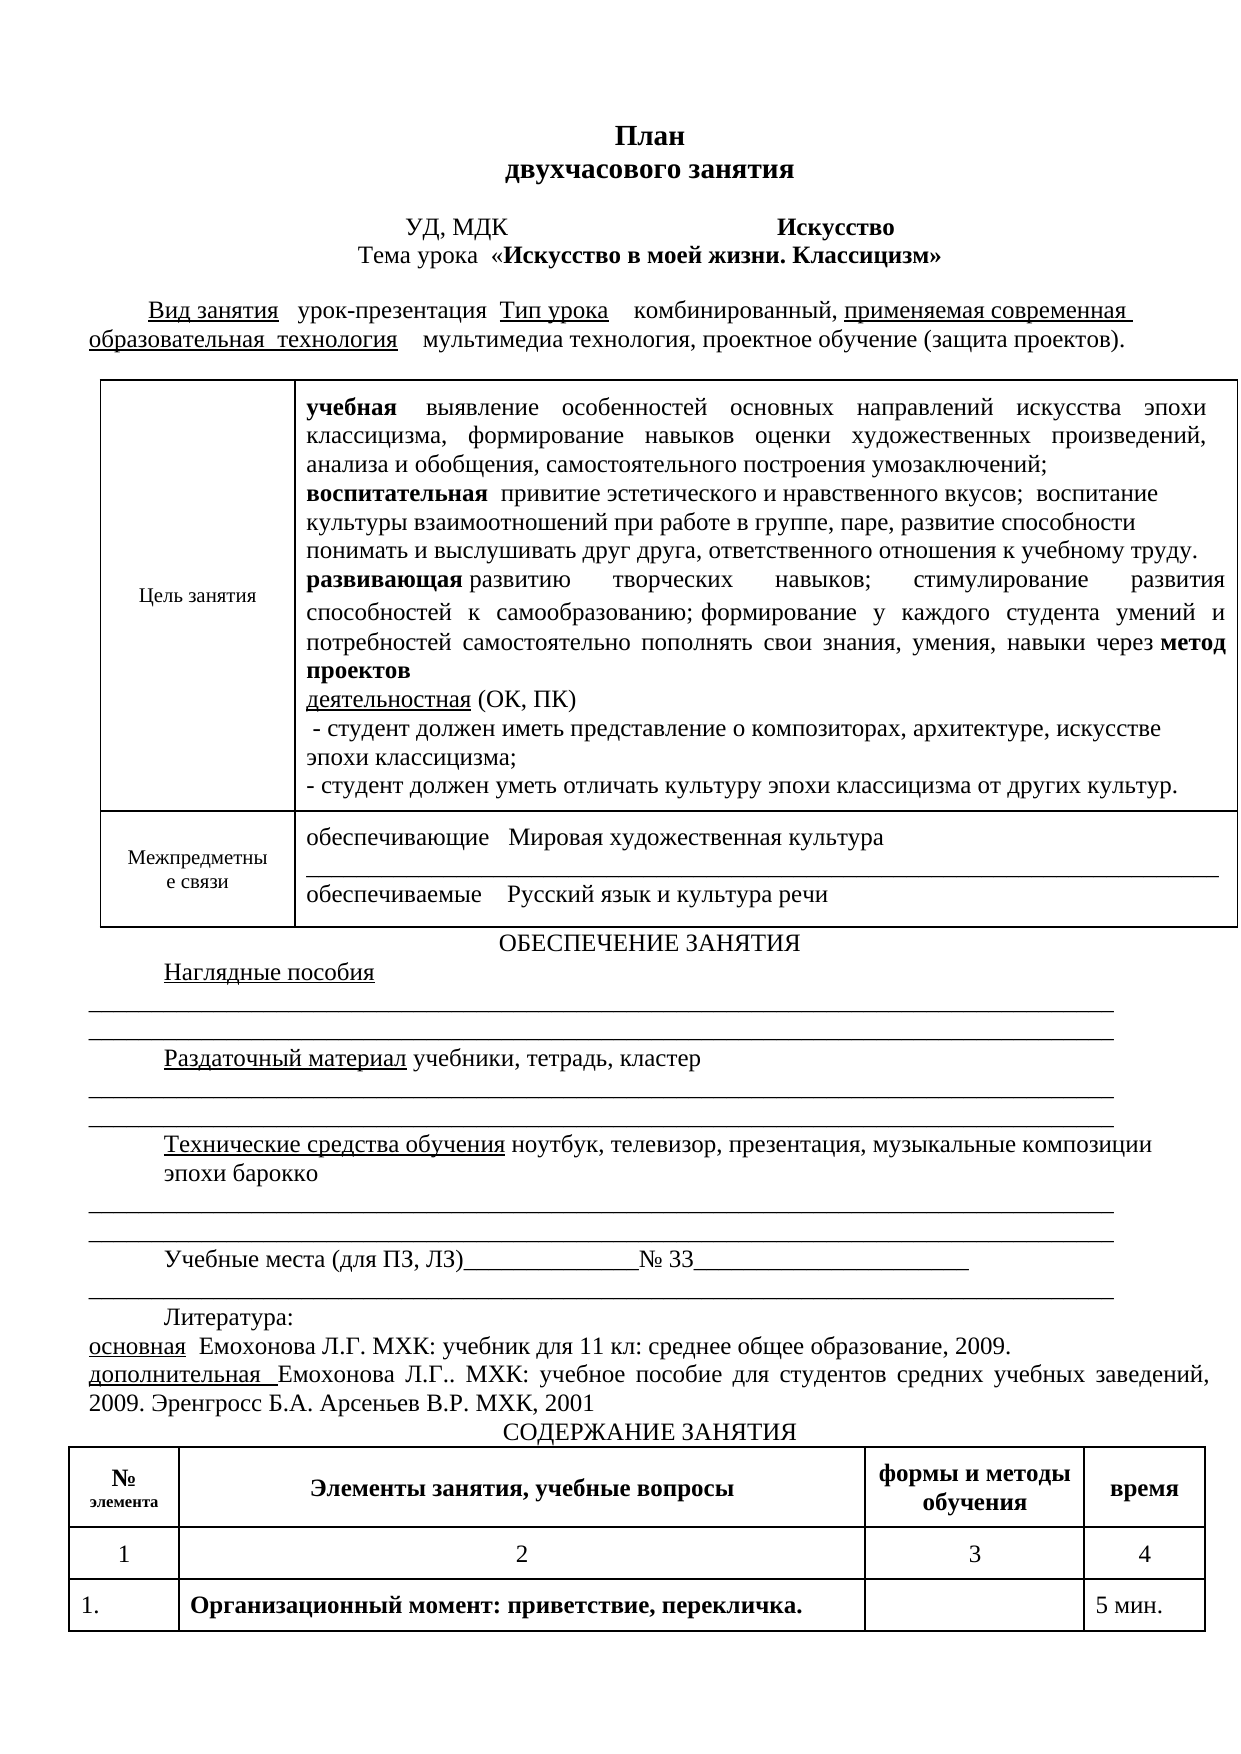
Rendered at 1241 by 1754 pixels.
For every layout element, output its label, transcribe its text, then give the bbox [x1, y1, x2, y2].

table_cell [866, 1580, 1083, 1629]
table_header Элементы занятия, учебные вопросы [180, 1448, 864, 1526]
text УД, МДК Искусство [89, 212, 1211, 240]
table_header № элемента [70, 1448, 178, 1526]
table_cell 2 [180, 1528, 864, 1578]
table_header Цель занятия [101, 381, 294, 809]
text __________________________________________________________________________________ [89, 1101, 1211, 1129]
text План [89, 118, 1211, 152]
text Технические средства обучения ноутбук, телевизор, презентация, музыкальные композиции эпохи барокко [164, 1129, 1211, 1187]
table_cell 1 [70, 1528, 178, 1578]
table_cell Межпредметные связи [101, 812, 294, 926]
text __________________________________________________________________________________ [89, 1216, 1211, 1244]
text Учебные места (для ПЗ, ЛЗ)______________№ 33______________________ [164, 1244, 1211, 1273]
text основная Емохонова Л.Г. МХК: учебник для 11 кл: среднее общее образование, 2009. [89, 1331, 1211, 1359]
table_cell обеспечивающие Мировая художественная культура _________________________________________________________________________ обеспечиваемые Русский язык и культура речи [296, 812, 1237, 926]
text __________________________________________________________________________________ [89, 1187, 1211, 1216]
table_cell 1. [70, 1580, 178, 1629]
text __________________________________________________________________________________ [89, 1273, 1211, 1302]
text ОБЕСПЕЧЕНИЕ ЗАНЯТИЯ [89, 928, 1211, 957]
text Наглядные пособия [164, 957, 1211, 986]
text двухчасового занятия [89, 152, 1211, 185]
text __________________________________________________________________________________ [89, 1072, 1211, 1101]
table_header формы и методы обучения [866, 1448, 1083, 1526]
text __________________________________________________________________________________ [89, 986, 1211, 1014]
text Литература: [164, 1302, 1211, 1331]
text Вид занятия урок-презентация Тип урока комбинированный, применяемая современная образовательная технология мультимедиа технология, проектное обучение (защита проектов). [89, 295, 1211, 353]
table_header учебная выявление особенностей основных направлений искусства эпохи классицизма, формирование навыков оценки художественных произведений, анализа и обобщения, самостоятельного построения умозаключений; воспитательная привитие эстетического и нравственного вкусов; воспитание культуры взаимоотношений при работе в группе, паре, развитие способности понимать и выслушивать друг друга, ответственного отношения к учебному труду. развивающая развитию творческих навыков; стимулирование развития способностей к самообразованию; формирование у каждого студента умений и потребностей самостоятельно пополнять свои знания, умения, навыки через метод проектов деятельностная (ОК, ПК) - студент должен иметь представление о композиторах, архитектуре, искусстве эпохи классицизма; - студент должен уметь отличать культуру эпохи классицизма от других культур. [296, 381, 1237, 809]
table_cell Организационный момент: приветствие, перекличка. [180, 1580, 864, 1629]
text дополнительная Емохонова Л.Г.. МХК: учебное пособие для студентов средних учебных заведений, 2009. Эренгросс Б.А. Арсеньев В.Р. МХК, 2001 [89, 1359, 1211, 1417]
text СОДЕРЖАНИЕ ЗАНЯТИЯ [89, 1417, 1211, 1446]
text Раздаточный материал учебники, тетрадь, кластер [164, 1043, 1211, 1072]
text Тема урока «Искусство в моей жизни. Классицизм» [89, 240, 1211, 269]
table_cell 4 [1085, 1528, 1204, 1578]
table_cell 5 мин. [1085, 1580, 1204, 1629]
table_header время [1085, 1448, 1204, 1526]
table_cell 3 [866, 1528, 1083, 1578]
text __________________________________________________________________________________ [89, 1014, 1211, 1043]
